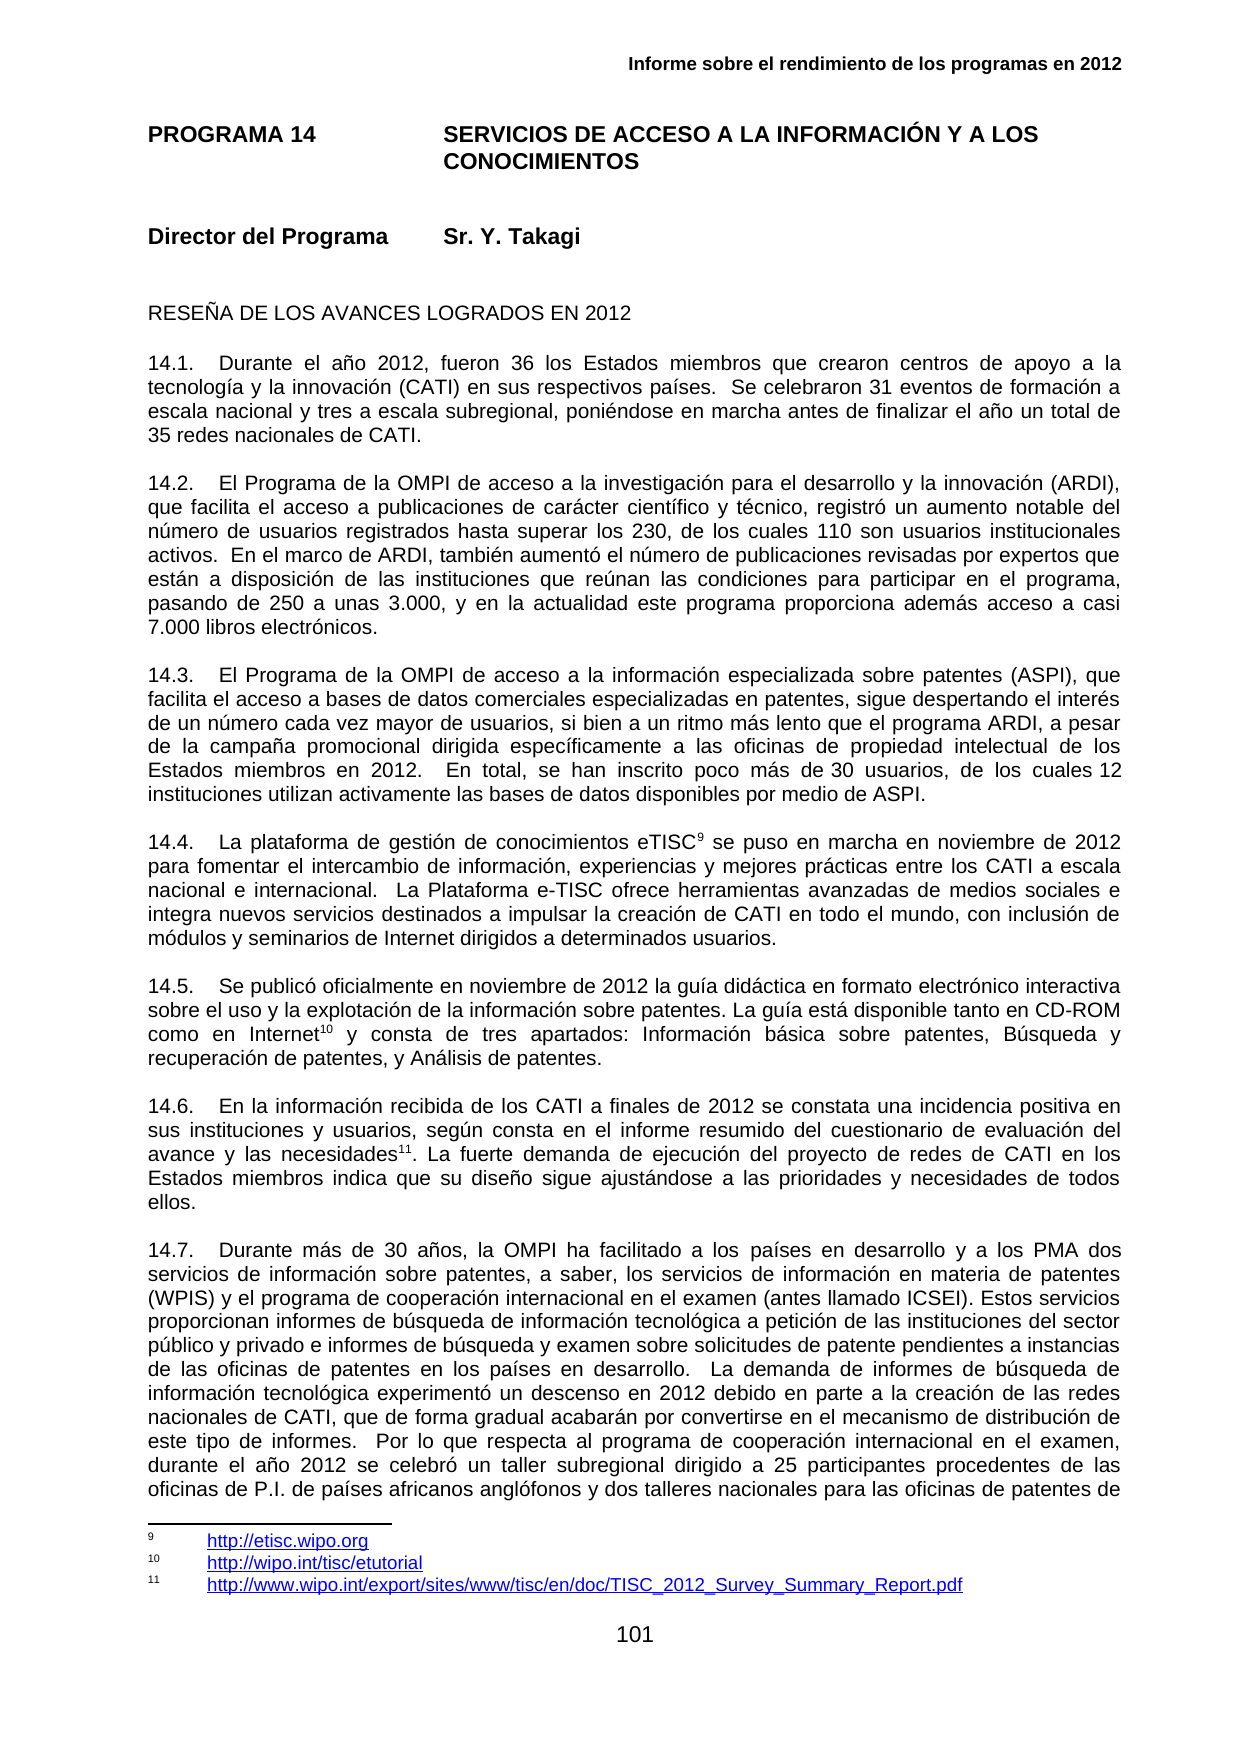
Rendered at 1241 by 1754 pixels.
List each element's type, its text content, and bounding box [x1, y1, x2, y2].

list En la información recibida de los CATI a finales de 2012 se constata una incidencia positiva en sus instituciones y usuarios, según consta en el informe resumido del cuestionario de evaluación del avance y las necesidades. La fuerte demanda de ejecución del proyecto de redes de CATI en los Estados miembros indica que su diseño sigue ajustándose a las prioridades y necesidades de todos ellos. [148, 1094, 1122, 1213]
list El Programa de la OMPI de acceso a la investigación para el desarrollo y la innovación (ARDI), que facilita el acceso a publicaciones de carácter científico y técnico, registró un aumento notable del número de usuarios registrados hasta superar los 230, de los cuales 110 son usuarios institucionales activos. En el marco de ARDI, también aumentó el número de publicaciones revisadas por expertos que están a disposición de las instituciones que reúnan las condiciones para participar en el programa, pasando de 250 a unas 3.000, y en la actualidad este programa proporciona además acceso a casi 7.000 libros electrónicos. [148, 471, 1122, 638]
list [148, 1237, 1122, 1501]
list El Programa de la OMPI de acceso a la información especializada sobre patentes (ASPI), que facilita el acceso a bases de datos comerciales especializadas en patentes, sigue despertando el interés de un número cada vez mayor de usuarios, si bien a un ritmo más lento que el programa ARDI, a pesar de la campaña promocional dirigida específicamente a las oficinas de propiedad intelectual de los Estados miembros en 2012. En total, se han inscrito poco más de 30 usuarios, de los cuales 12 instituciones utilizan activamente las bases de datos disponibles por medio de ASPI. [148, 662, 1122, 806]
list Se publicó oficialmente en noviembre de 2012 la guía didáctica en formato electrónico interactiva sobre el uso y la explotación de la información sobre patentes. La guía está disponible tanto en CD-ROM como en Internet y consta de tres apartados: Información básica sobre patentes, Búsqueda y recuperación de patentes, y Análisis de patentes. [148, 974, 1122, 1070]
text Director del Programa Sr. Y. Takagi [148, 223, 1122, 250]
list Durante el año 2012, fueron 36 los Estados miembros que crearon centros de apoyo a la tecnología y la innovación (CATI) en sus respectivos países. Se celebraron 31 eventos de formación a escala nacional y tres a escala subregional, poniéndose en marcha antes de finalizar el año un total de 35 redes nacionales de CATI. [148, 351, 1122, 447]
text RESEÑA DE LOS AVANCES LOGRADOS EN 2012 [148, 298, 1122, 325]
list La plataforma de gestión de conocimientos eTISC se puso en marcha en noviembre de 2012 para fomentar el intercambio de información, experiencias y mejores prácticas entre los CATI a escala nacional e internacional. La Plataforma e-TISC ofrece herramientas avanzadas de medios sociales e integra nuevos servicios destinados a impulsar la creación de CATI en todo el mundo, con inclusión de módulos y seminarios de Internet dirigidos a determinados usuarios. [148, 830, 1122, 950]
subtitle PROGRAMA 14 SERVICIOS DE ACCESO A LA INFORMACIÓN Y A LOS CONOCIMIENTOS [148, 121, 1122, 174]
